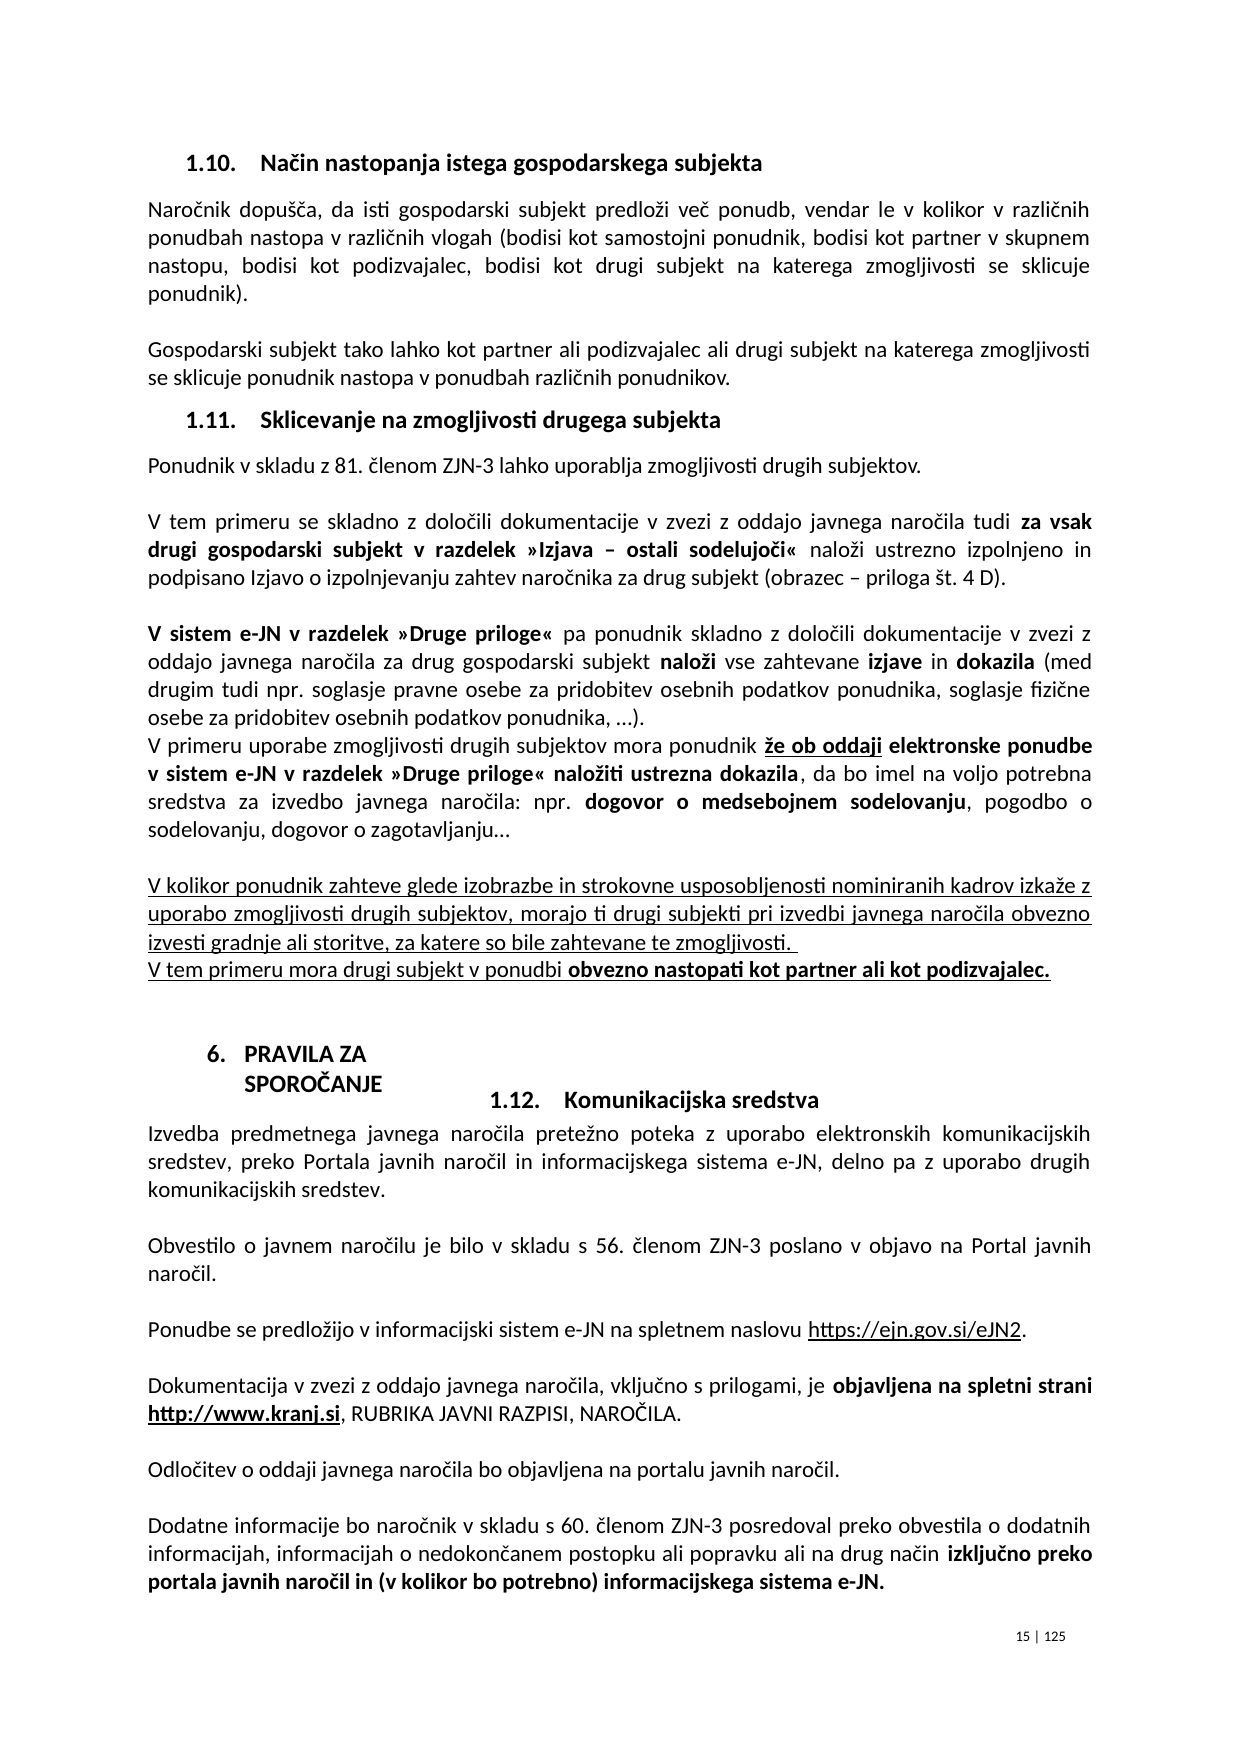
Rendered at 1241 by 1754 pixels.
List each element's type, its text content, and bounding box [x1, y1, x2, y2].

text V kolikor ponudnik zahteve glede izobrazbe in strokovne usposobljenosti nominiranih kadrov izkaže z uporabo zmogljivosti drugih subjektov, morajo ti drugi subjekti pri izvedbi javnega naročila obvezno izvesti gradnje ali storitve, za katere so bile zahtevane te zmogljivosti. [148, 897, 1092, 924]
text V tem primeru mora drugi subjekt v ponudbi obvezno nastopati kot partner ali kot podizvajalec. [148, 956, 1092, 984]
text Izvedba predmetnega javnega naročila pretežno poteka z uporabo elektronskih komunikacijskih sredstev, preko Portala javnih naročil in informacijskega sistema e-JN, delno pa z uporabo drugih komunikacijskih sredstev. [148, 1119, 1093, 1203]
text Dokumentacija v zvezi z oddajo javnega naročila, vključno s prilogami, je objavljena na spletni strani http://www.kranj.si, RUBRIKA JAVNI RAZPISI, NAROČILA. [148, 1371, 1093, 1427]
text Dodatne informacije bo naročnik v skladu s 60. členom ZJN-3 posredoval preko obvestila o dodatnih informacijah, informacijah o nedokončanem postopku ali popravku ali na drug način izključno preko portala javnih naročil in (v kolikor bo potrebno) informacijskega sistema e-JN. [148, 1511, 1093, 1595]
subtitle Sklicevanje na zmogljivosti drugega subjekta [185, 404, 1093, 434]
text Naročnik dopušča, da isti gospodarski subjekt predloži več ponudb, vendar le v kolikor v različnih ponudbah nastopa v različnih vlogah (bodisi kot samostojni ponudnik, bodisi kot partner v skupnem nastopu, bodisi kot podizvajalec, bodisi kot drugi subjekt na katerega zmogljivosti se sklicuje ponudnik). [148, 195, 1092, 307]
text Gospodarski subjekt tako lahko kot partner ali podizvajalec ali drugi subjekt na katerega zmogljivosti se sklicuje ponudnik nastopa v ponudbah različnih ponudnikov. [148, 335, 1092, 391]
subtitle PRAVILA ZA SPOROČANJE [207, 1038, 452, 1099]
subtitle Način nastopanja istega gospodarskega subjekta [185, 148, 1093, 178]
text Odločitev o oddaji javnega naročila bo objavljena na portalu javnih naročil. [148, 1455, 1093, 1483]
text Ponudbe se predložijo v informacijski sistem e-JN na spletnem naslovu https://ejn.gov.si/eJN2. [148, 1315, 1093, 1343]
text Ponudnik v skladu z 81. členom ZJN-3 lahko uporablja zmogljivosti drugih subjektov. [148, 451, 1092, 479]
text V primeru uporabe zmogljivosti drugih subjektov mora ponudnik že ob oddaji elektronske ponudbe v sistem e-JN v razdelek »Druge priloge« naložiti ustrezna dokazila, da bo imel na voljo potrebna sredstva za izvedbo javnega naročila: npr. dogovor o medsebojnem sodelovanju, pogodbo o sodelovanju, dogovor o zagotavljanju… [148, 731, 1093, 843]
text V tem primeru se skladno z določili dokumentacije v zvezi z oddajo javnega naročila tudi za vsak drugi gospodarski subjekt v razdelek »Izjava – ostali sodelujoči« naloži ustrezno izpolnjeno in podpisano Izjavo o izpolnjevanju zahtev naročnika za drug subjekt (obrazec – priloga št. 4 D). [148, 507, 1092, 591]
text Obvestilo o javnem naročilu je bilo v skladu s 56. členom ZJN-3 poslano v objavo na Portal javnih naročil. [148, 1231, 1093, 1287]
subtitle Komunikacijska sredstva [185, 1084, 1093, 1114]
text V sistem e-JN v razdelek »Druge priloge« pa ponudnik skladno z določili dokumentacije v zvezi z oddajo javnega naročila za drug gospodarski subjekt naloži vse zahtevane izjave in dokazila (med drugim tudi npr. soglasje pravne osebe za pridobitev osebnih podatkov ponudnika, soglasje fizične osebe za pridobitev osebnih podatkov ponudnika, …). [148, 619, 1092, 731]
text V kolikor ponudnik zahteve glede izobrazbe in strokovne usposobljenosti nominiranih kadrov izkaže z uporabo zmogljivosti drugih subjektov, morajo ti drugi subjekti pri izvedbi javnega naročila obvezno izvesti gradnje ali storitve, za katere so bile zahtevane te zmogljivosti. [148, 925, 1092, 956]
text V kolikor ponudnik zahteve glede izobrazbe in strokovne usposobljenosti nominiranih kadrov izkaže z uporabo zmogljivosti drugih subjektov, morajo ti drugi subjekti pri izvedbi javnega naročila obvezno izvesti gradnje ali storitve, za katere so bile zahtevane te zmogljivosti. [148, 872, 1092, 896]
